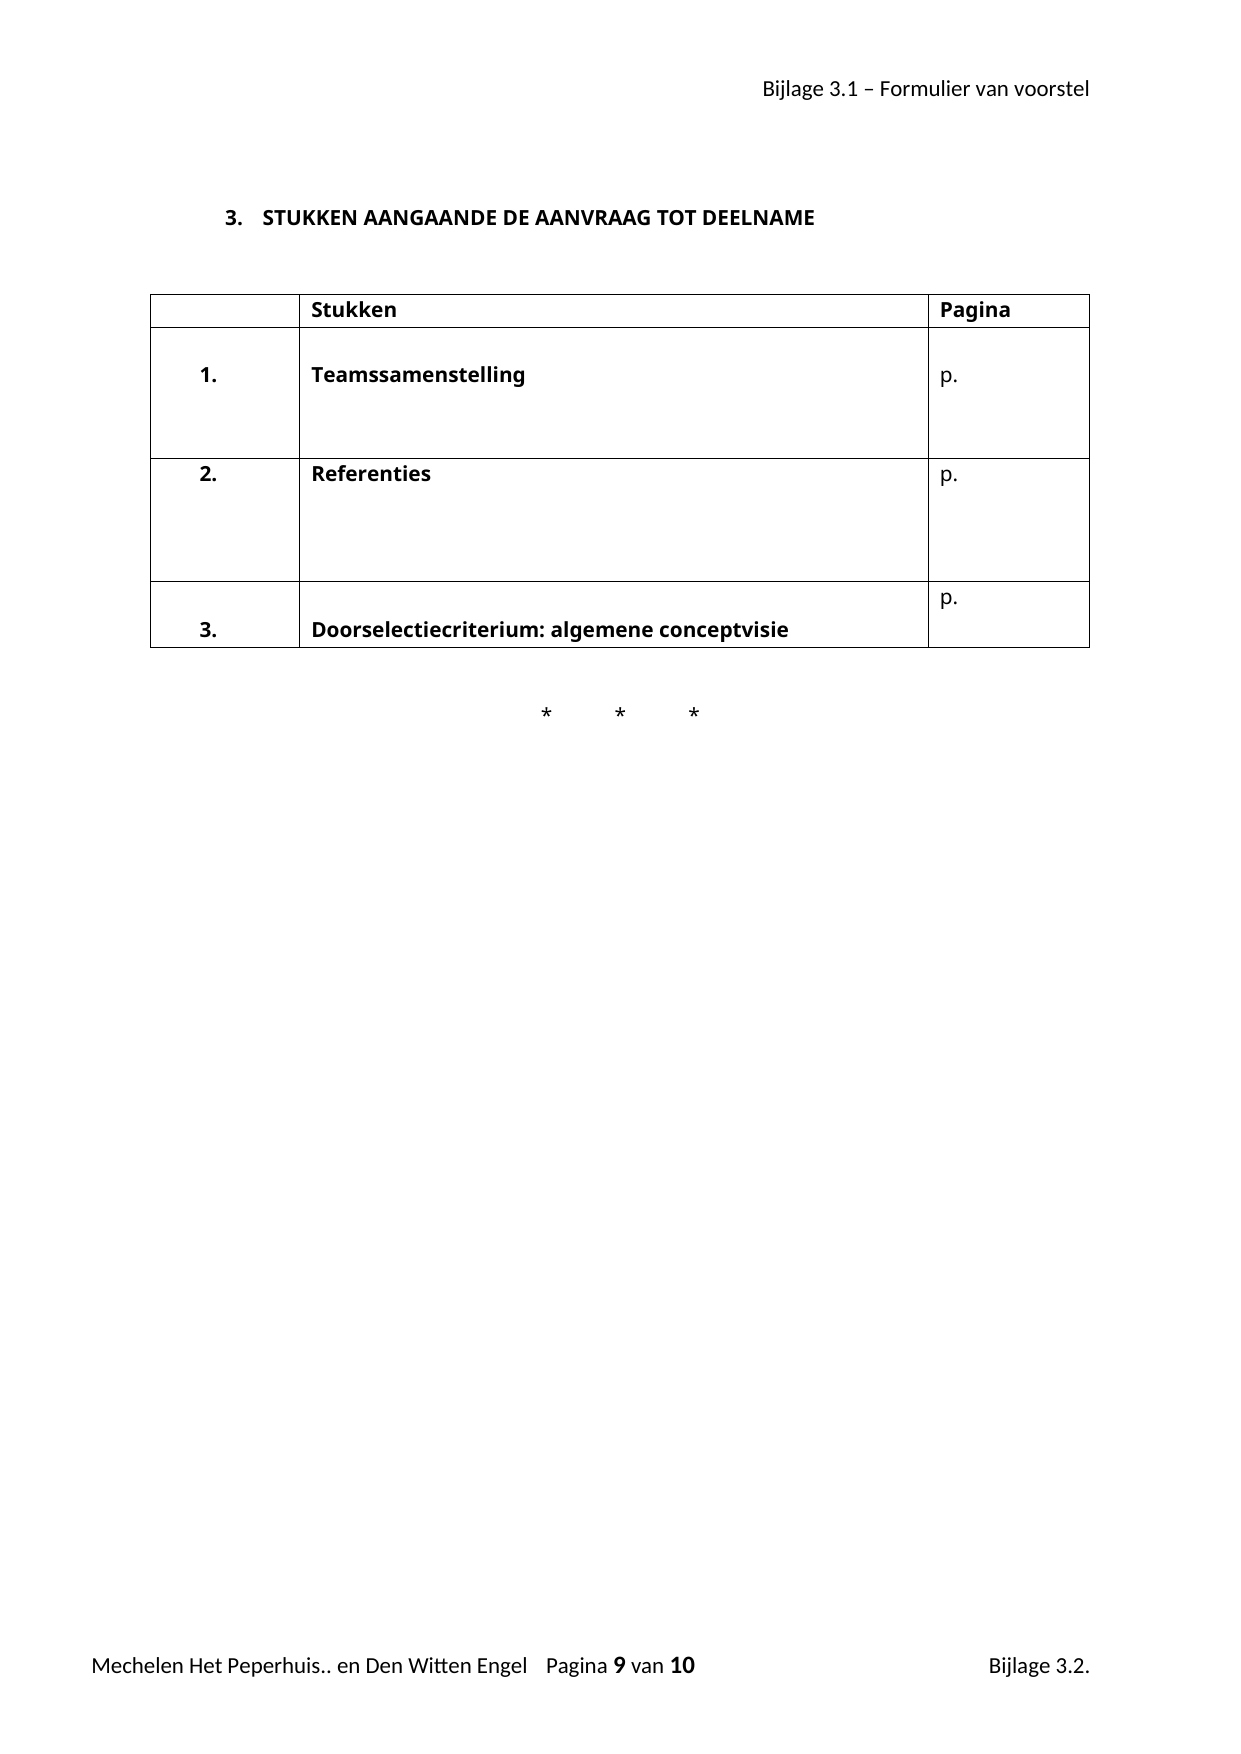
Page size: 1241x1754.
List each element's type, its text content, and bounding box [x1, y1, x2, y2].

table_cell Referenties [300, 459, 928, 581]
table_header [151, 295, 299, 327]
table_cell [151, 459, 299, 581]
table_cell Doorselectiecriterium: algemene conceptvisie [300, 582, 928, 647]
table_header Pagina [929, 295, 1089, 327]
text * * * [150, 701, 1090, 730]
table_cell [151, 328, 299, 458]
list STUKKEN AANGAANDE DE AANVRAAG TOT DEELNAME [225, 203, 1090, 232]
table_header Stukken [300, 295, 928, 327]
table_cell p. [929, 328, 1089, 458]
table_cell p. [929, 582, 1089, 647]
table_cell p. [929, 459, 1089, 581]
table_cell [151, 582, 299, 647]
table_cell Teamssamenstelling [300, 328, 928, 458]
